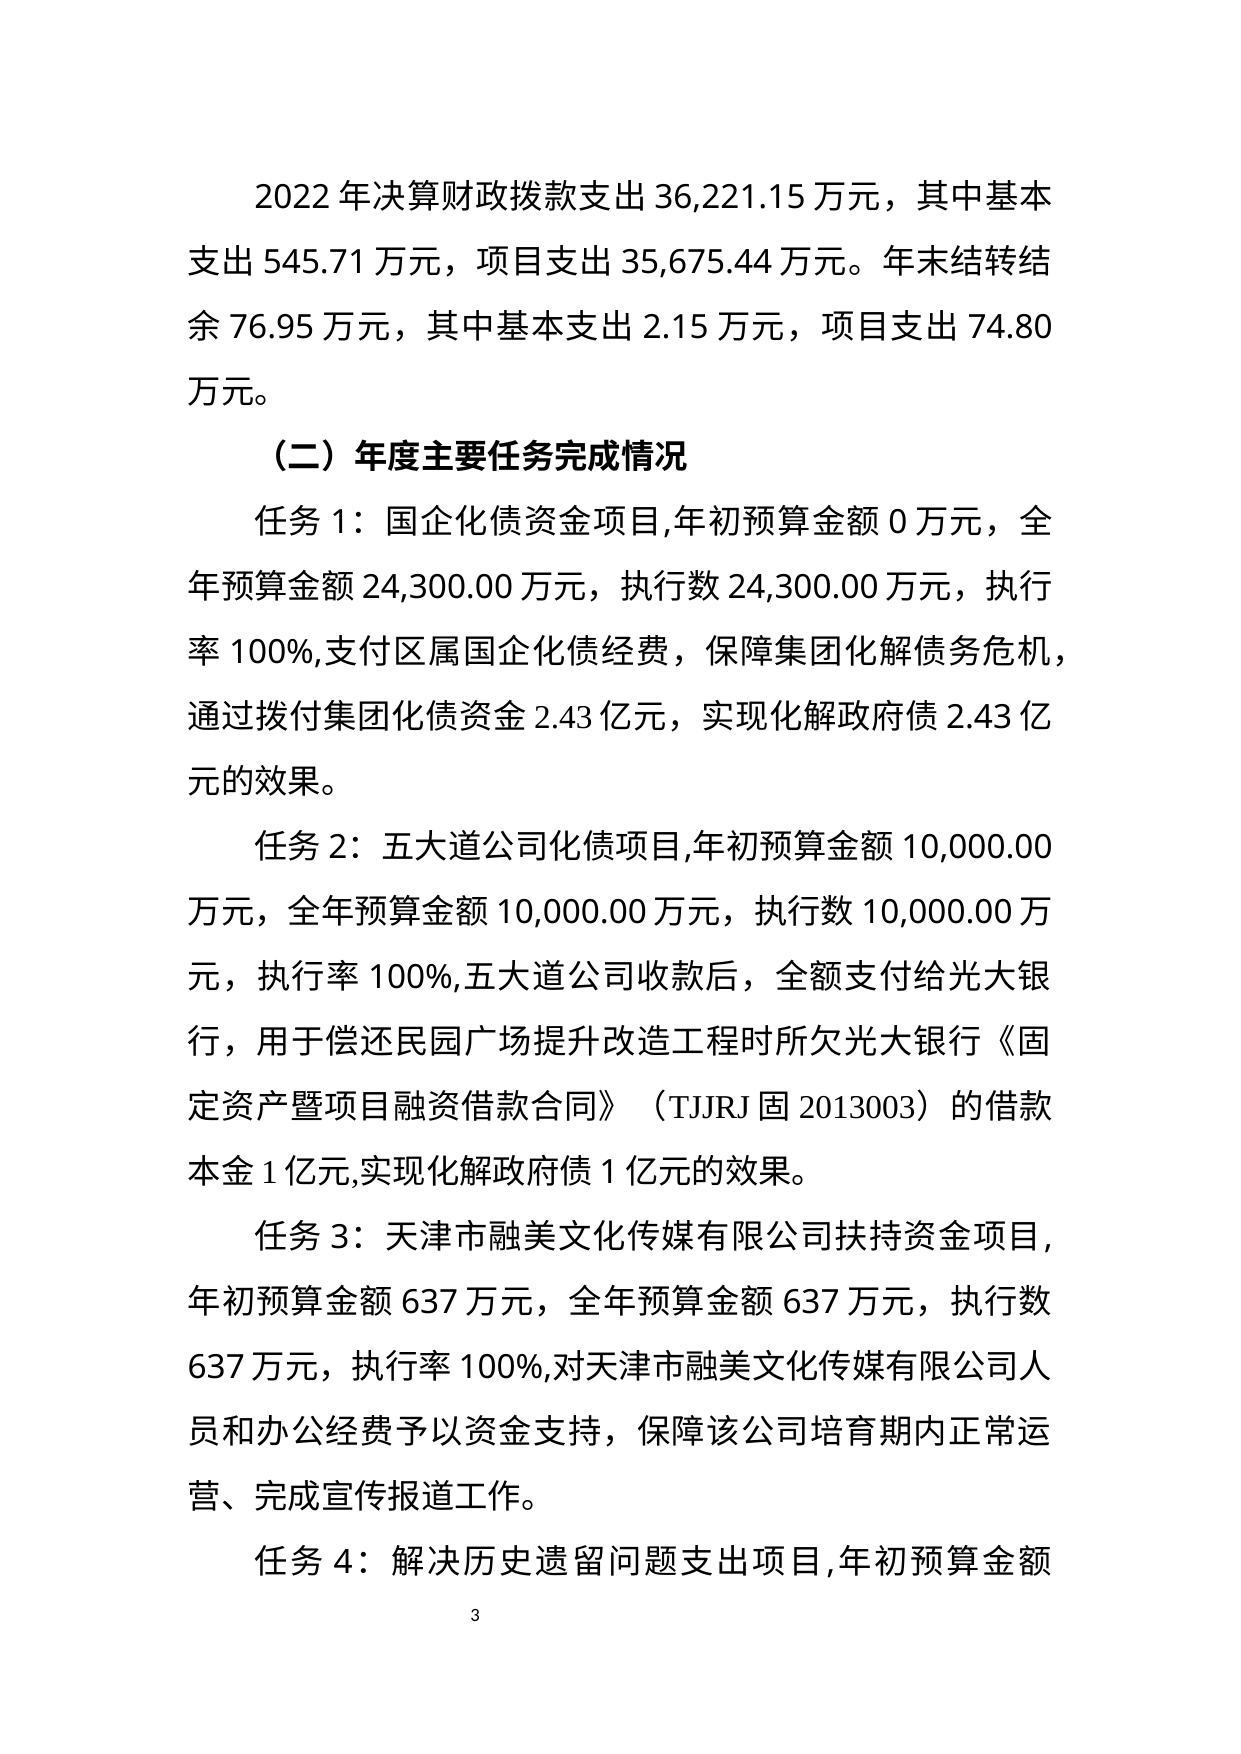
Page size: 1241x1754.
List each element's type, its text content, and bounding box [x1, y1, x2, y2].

text 任务3：天津市融美文化传媒有限公司扶持资金项目,年初预算金额637万元，全年预算金额637万元，执行数637万元，执行率100%,对天津市融美文化传媒有限公司人员和办公经费予以资金支持，保障该公司培育期内正常运营、完成宣传报道工作。 [187, 1202, 1053, 1527]
text 任务2：五大道公司化债项目,年初预算金额10,000.00万元，全年预算金额10,000.00万元，执行数10,000.00万元，执行率100%,五大道公司收款后，全额支付给光大银行，用于偿还民园广场提升改造工程时所欠光大银行《固定资产暨项目融资借款合同》（TJJRJ固2013003）的借款本金1亿元,实现化解政府债1亿元的效果。 [187, 812, 1053, 1202]
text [187, 1527, 1053, 1592]
text 任务1：国企化债资金项目,年初预算金额0万元，全年预算金额24,300.00万元，执行数24,300.00万元，执行率100%,支付区属国企化债经费，保障集团化解债务危机，通过拨付集团化债资金2.43亿元，实现化解政府债2.43亿元的效果。 [187, 487, 1053, 812]
text （二）年度主要任务完成情况 [187, 422, 1053, 487]
text 2022年决算财政拨款支出36,221.15万元，其中基本支出545.71万元，项目支出35,675.44万元。年末结转结余76.95万元，其中基本支出2.15万元，项目支出74.80万元。 [187, 162, 1053, 422]
